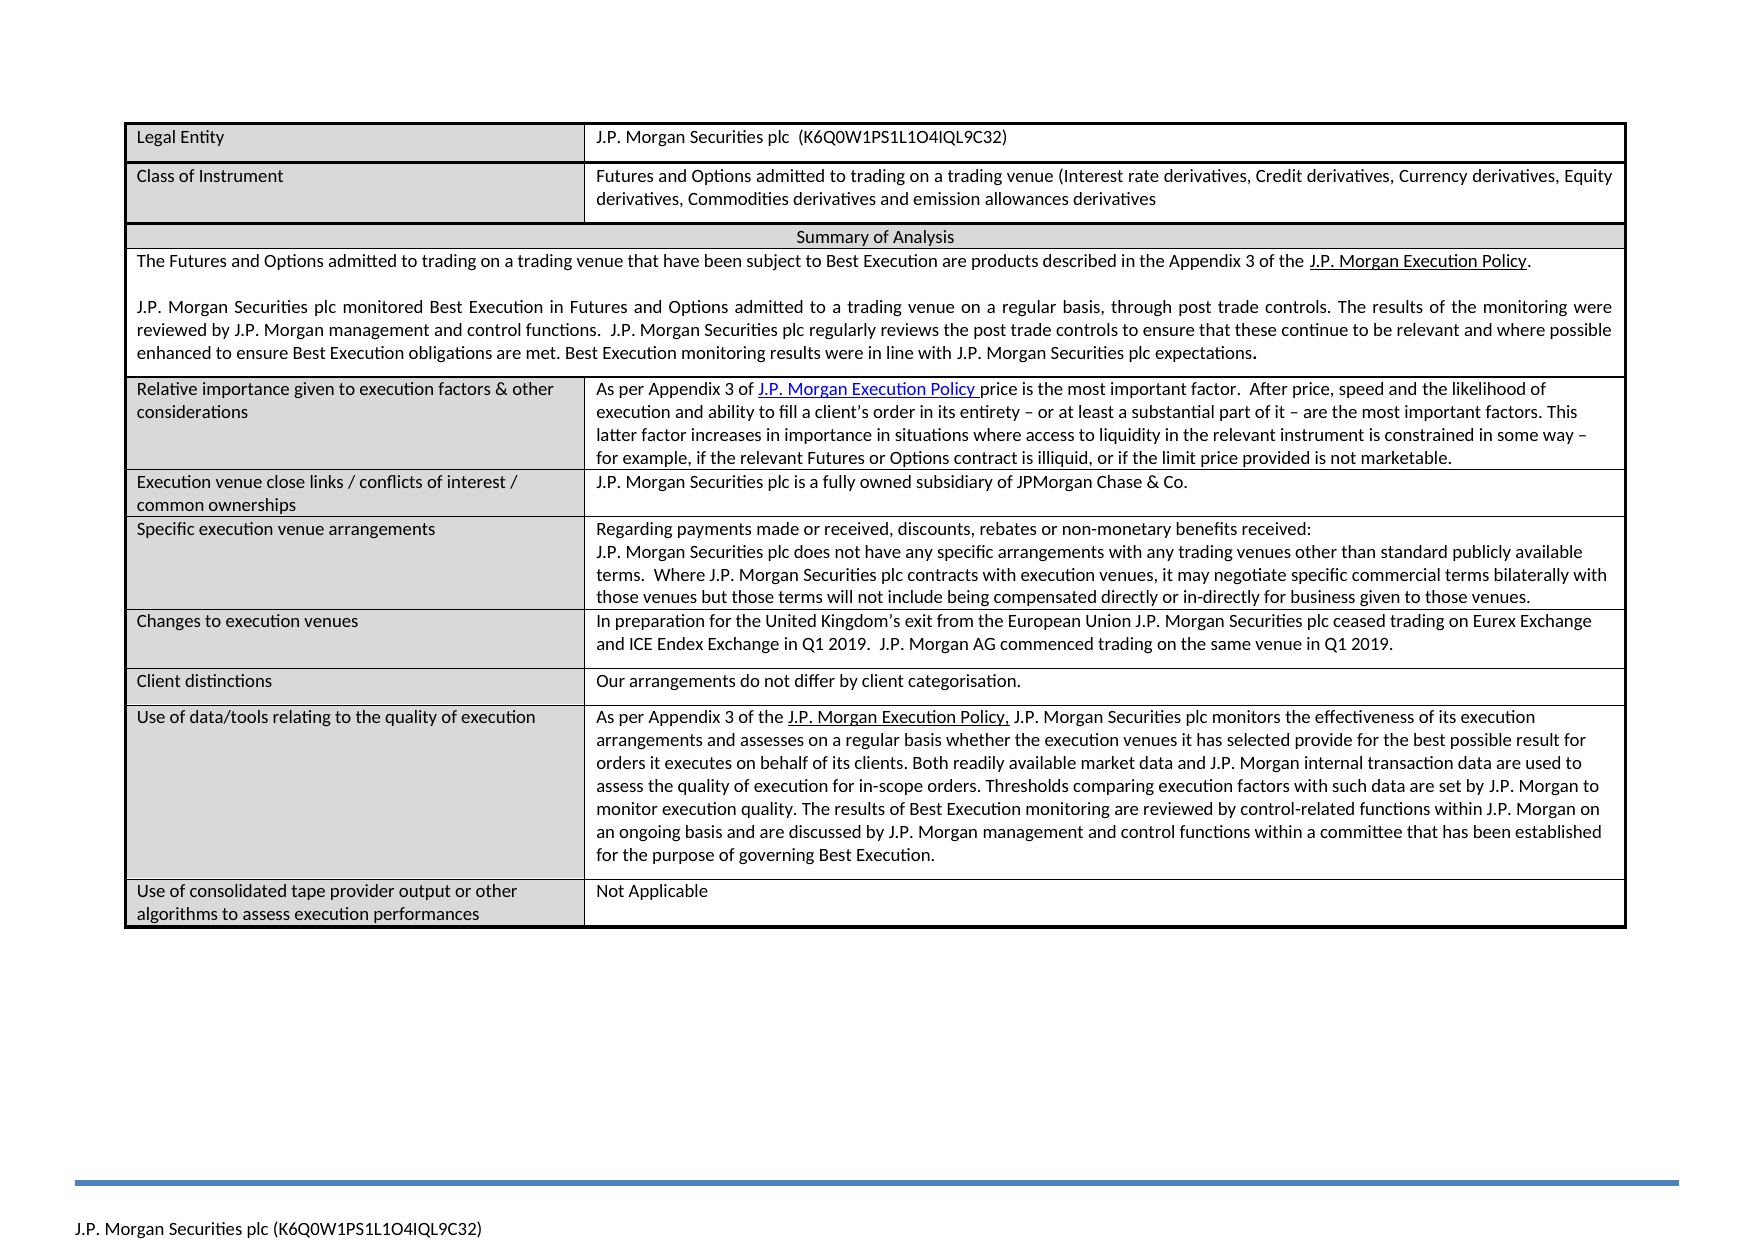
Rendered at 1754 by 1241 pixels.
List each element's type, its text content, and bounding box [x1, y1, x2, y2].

table_cell Summary of Analysis [127, 225, 1624, 248]
table_cell In preparation for the United Kingdom’s exit from the European Union J.P. Morgan Securities plc ceased trading on Eurex Exchange and ICE Endex Exchange in Q1 2019. J.P. Morgan AG commenced trading on the same venue in Q1 2019. [585, 610, 1624, 668]
table_cell Changes to execution venues [127, 610, 584, 668]
table_cell Not Applicable [585, 880, 1624, 925]
table_cell Use of data/tools relating to the quality of execution [127, 706, 584, 878]
table_cell Execution venue close links / conflicts of interest / common ownerships [127, 470, 584, 516]
table_cell Specific execution venue arrangements [127, 517, 584, 609]
table_header J.P. Morgan Securities plc (K6Q0W1PS1L1O4IQL9C32) [585, 125, 1624, 161]
table_cell Use of consolidated tape provider output or other algorithms to assess execution performances [127, 880, 584, 925]
table_cell The Futures and Options admitted to trading on a trading venue that have been subject to Best Execution are products described in the Appendix 3 of the J.P. Morgan Execution Policy. J.P. Morgan Securities plc monitored Best Execution in Futures and Options admitted to a trading venue on a regular basis, through post trade controls. The results of the monitoring were reviewed by J.P. Morgan management and control functions. J.P. Morgan Securities plc regularly reviews the post trade controls to ensure that these continue to be relevant and where possible enhanced to ensure Best Execution obligations are met. Best Execution monitoring results were in line with J.P. Morgan Securities plc expectations. [127, 249, 1624, 376]
table_cell As per Appendix 3 of J.P. Morgan Execution Policy price is the most important factor. After price, speed and the likelihood of execution and ability to fill a client’s order in its entirety – or at least a substantial part of it – are the most important factors. This latter factor increases in importance in situations where access to liquidity in the relevant instrument is constrained in some way – for example, if the relevant Futures or Options contract is illiquid, or if the limit price provided is not marketable. [585, 378, 1624, 469]
table_cell Futures and Options admitted to trading on a trading venue (Interest rate derivatives, Credit derivatives, Currency derivatives, Equity derivatives, Commodities derivatives and emission allowances derivatives [585, 164, 1624, 222]
table_cell Our arrangements do not differ by client categorisation. [585, 669, 1624, 704]
table_cell Class of Instrument [127, 164, 584, 222]
table_cell Client distinctions [127, 669, 584, 704]
table_cell J.P. Morgan Securities plc is a fully owned subsidiary of JPMorgan Chase & Co. [585, 470, 1624, 516]
table_cell Regarding payments made or received, discounts, rebates or non-monetary benefits received: J.P. Morgan Securities plc does not have any specific arrangements with any trading venues other than standard publicly available terms. Where J.P. Morgan Securities plc contracts with execution venues, it may negotiate specific commercial terms bilaterally with those venues but those terms will not include being compensated directly or in-directly for business given to those venues. [585, 517, 1624, 609]
table_header Legal Entity [127, 125, 584, 161]
table_cell Relative importance given to execution factors & other considerations [127, 378, 584, 469]
table_cell As per Appendix 3 of the J.P. Morgan Execution Policy, J.P. Morgan Securities plc monitors the effectiveness of its execution arrangements and assesses on a regular basis whether the execution venues it has selected provide for the best possible result for orders it executes on behalf of its clients. Both readily available market data and J.P. Morgan internal transaction data are used to assess the quality of execution for in-scope orders. Thresholds comparing execution factors with such data are set by J.P. Morgan to monitor execution quality. The results of Best Execution monitoring are reviewed by control-related functions within J.P. Morgan on an ongoing basis and are discussed by J.P. Morgan management and control functions within a committee that has been established for the purpose of governing Best Execution. [585, 706, 1624, 878]
